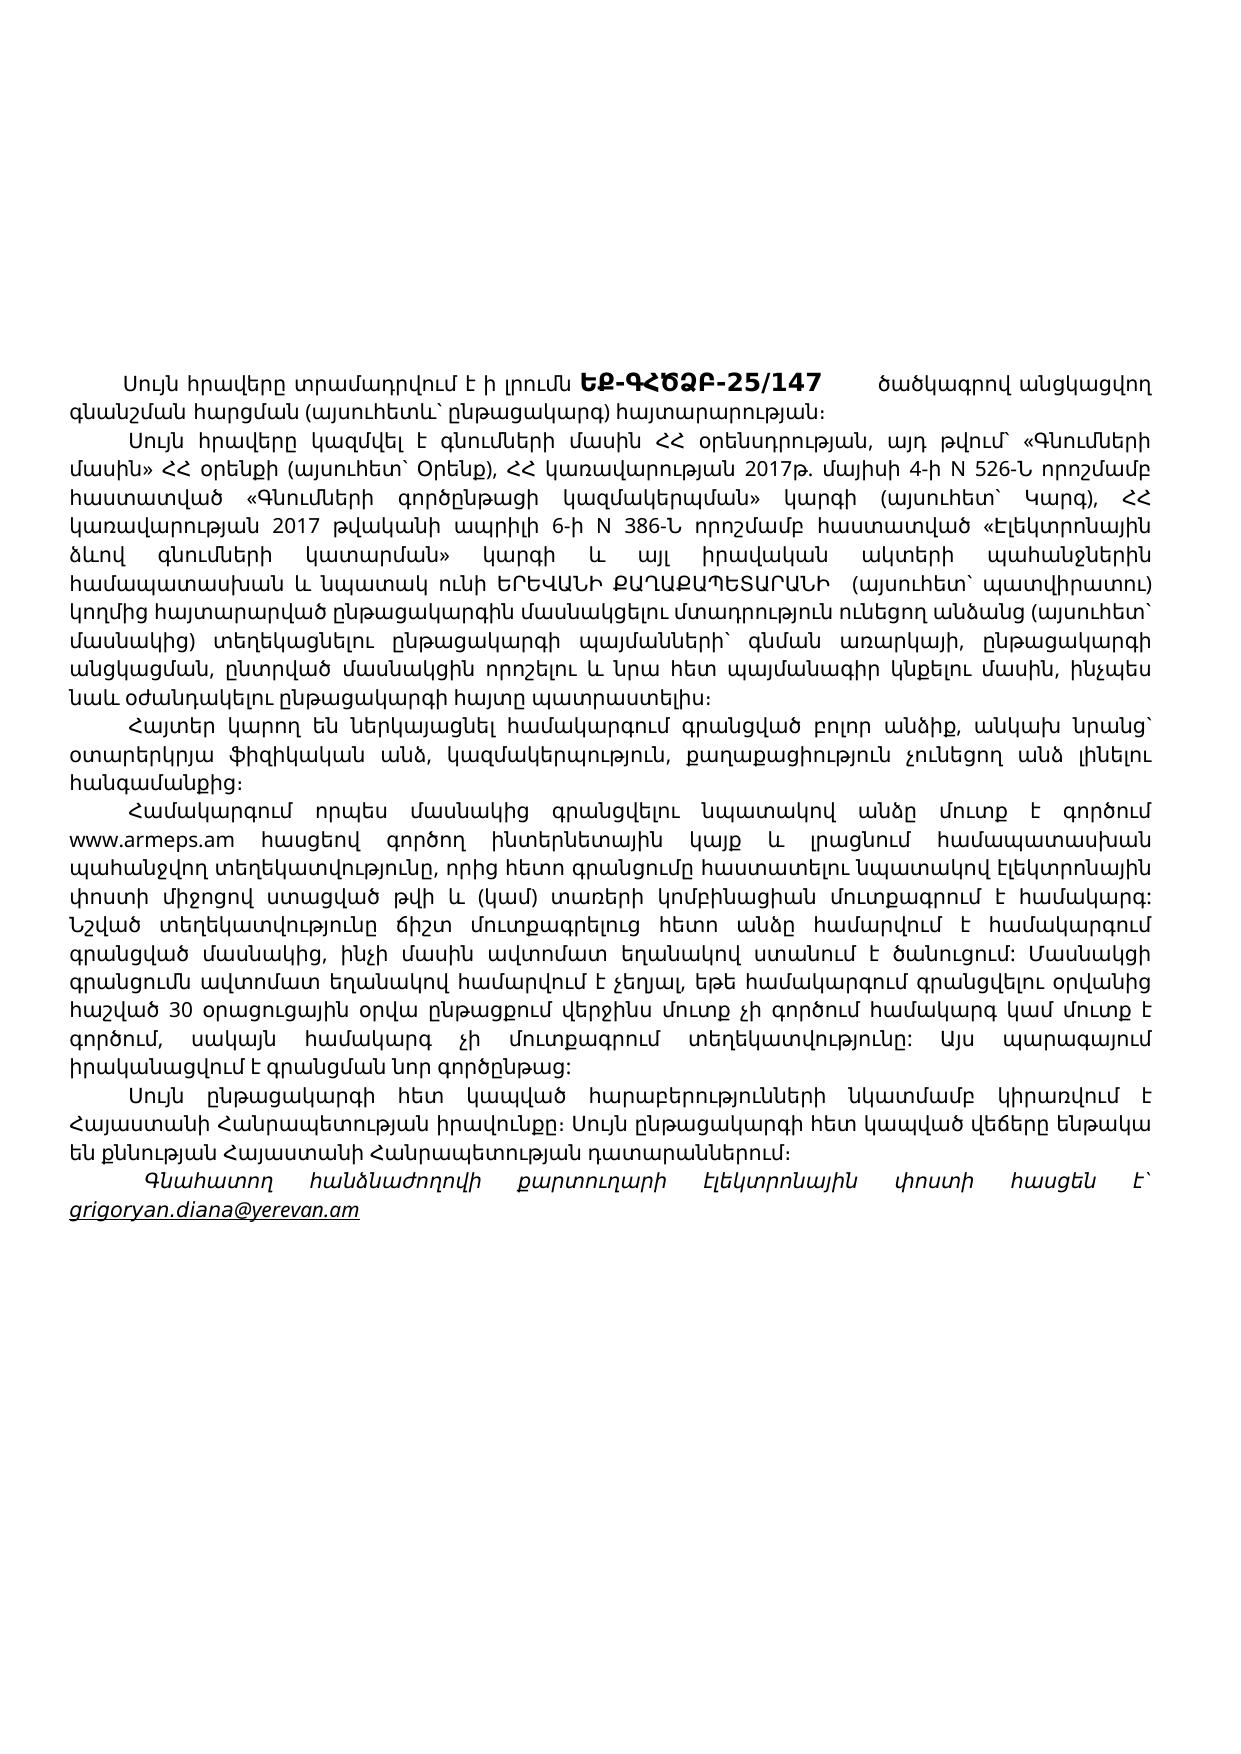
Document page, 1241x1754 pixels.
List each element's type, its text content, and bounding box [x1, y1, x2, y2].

text Սույն ընթացակարգի հետ կապված հարաբերությունների նկատմամբ կիրառվում է Հայաստանի Հանրապետության իրավունքը։ Սույն ընթացակարգի հետ կապված վեճերը ենթակա են քննության Հայաստանի Հանրապետության դատարաններում։ [69, 1081, 1152, 1166]
text Սույն հրավերը կազմվել է գնումների մասին ՀՀ օրենսդրության, այդ թվում` «Գնումների մասին» ՀՀ օրենքի (այսուհետ` Օրենք), ՀՀ կառավարության 2017թ. մայիսի 4-ի N 526-Ն որոշմամբ հաստատված «Գնումների գործընթացի կազմակերպման» կարգի (այսուհետ` Կարգ), ՀՀ կառավարության 2017 թվականի ապրիլի 6-ի N 386-Ն որոշմամբ հաստատված «Էլեկտրոնային ձևով գնումների կատարման» կարգի և այլ իրավական ակտերի պահանջներին համապատասխան և նպատակ ունի ԵՐԵՎԱՆԻ ՔԱՂԱՔԱՊԵՏԱՐԱՆԻ (այսուհետ` պատվիրատու) կողմից հայտարարված ընթացակարգին մասնակցելու մտադրություն ունեցող անձանց (այսուհետ` մասնակից) տեղեկացնելու ընթացակարգի պայմանների` գնման առարկայի, ընթացակարգի անցկացման, ընտրված մասնակցին որոշելու և նրա հետ պայմանագիր կնքելու մասին, ինչպես նաև օժանդակելու ընթացակարգի հայտը պատրաստելիս։ [69, 426, 1152, 711]
text Գնահատող հանձնաժողովի քարտուղարի էլեկտրոնային փոստի հասցեն է` grigoryan.diana@yerevan.am [69, 1166, 1152, 1223]
text Սույն հրավերը տրամադրվում է ի լրումն ԵՔ-ԳՀԾՁԲ-25/147 ծածկագրով անցկացվող գնանշման հարցման (այսուհետև` ընթացակարգ) հայտարարության։ [69, 368, 1152, 426]
text Հայտեր կարող են ներկայացնել համակարգում գրանցված բոլոր անձիք, անկախ նրանց` օտարերկրյա ֆիզիկական անձ, կազմակերպություն, քաղաքացիություն չունեցող անձ լինելու հանգամանքից։ [69, 711, 1152, 797]
text Համակարգում որպես մասնակից գրանցվելու նպատակով անձը մուտք է գործում www.armeps.am հասցեով գործող ինտերնետային կայք և լրացնում համապատասխան պահանջվող տեղեկատվությունը, որից հետո գրանցումը հաստատելու նպատակով էլեկտրոնային փոստի միջոցով ստացված թվի և (կամ) տառերի կոմբինացիան մուտքագրում է համակարգ: Նշված տեղեկատվությունը ճիշտ մուտքագրելուց հետո անձը համարվում է համակարգում գրանցված մասնակից, ինչի մասին ավտոմատ եղանակով ստանում է ծանուցում: Մասնակցի գրանցումն ավտոմատ եղանակով համարվում է չեղյալ, եթե համակարգում գրանցվելու օրվանից հաշված 30 օրացուցային օրվա ընթացքում վերջինս մուտք չի գործում համակարգ կամ մուտք է գործում, սակայն համակարգ չի մուտքագրում տեղեկատվությունը: Այս պարագայում իրականացվում է գրանցման նոր գործընթաց: [69, 797, 1152, 1081]
